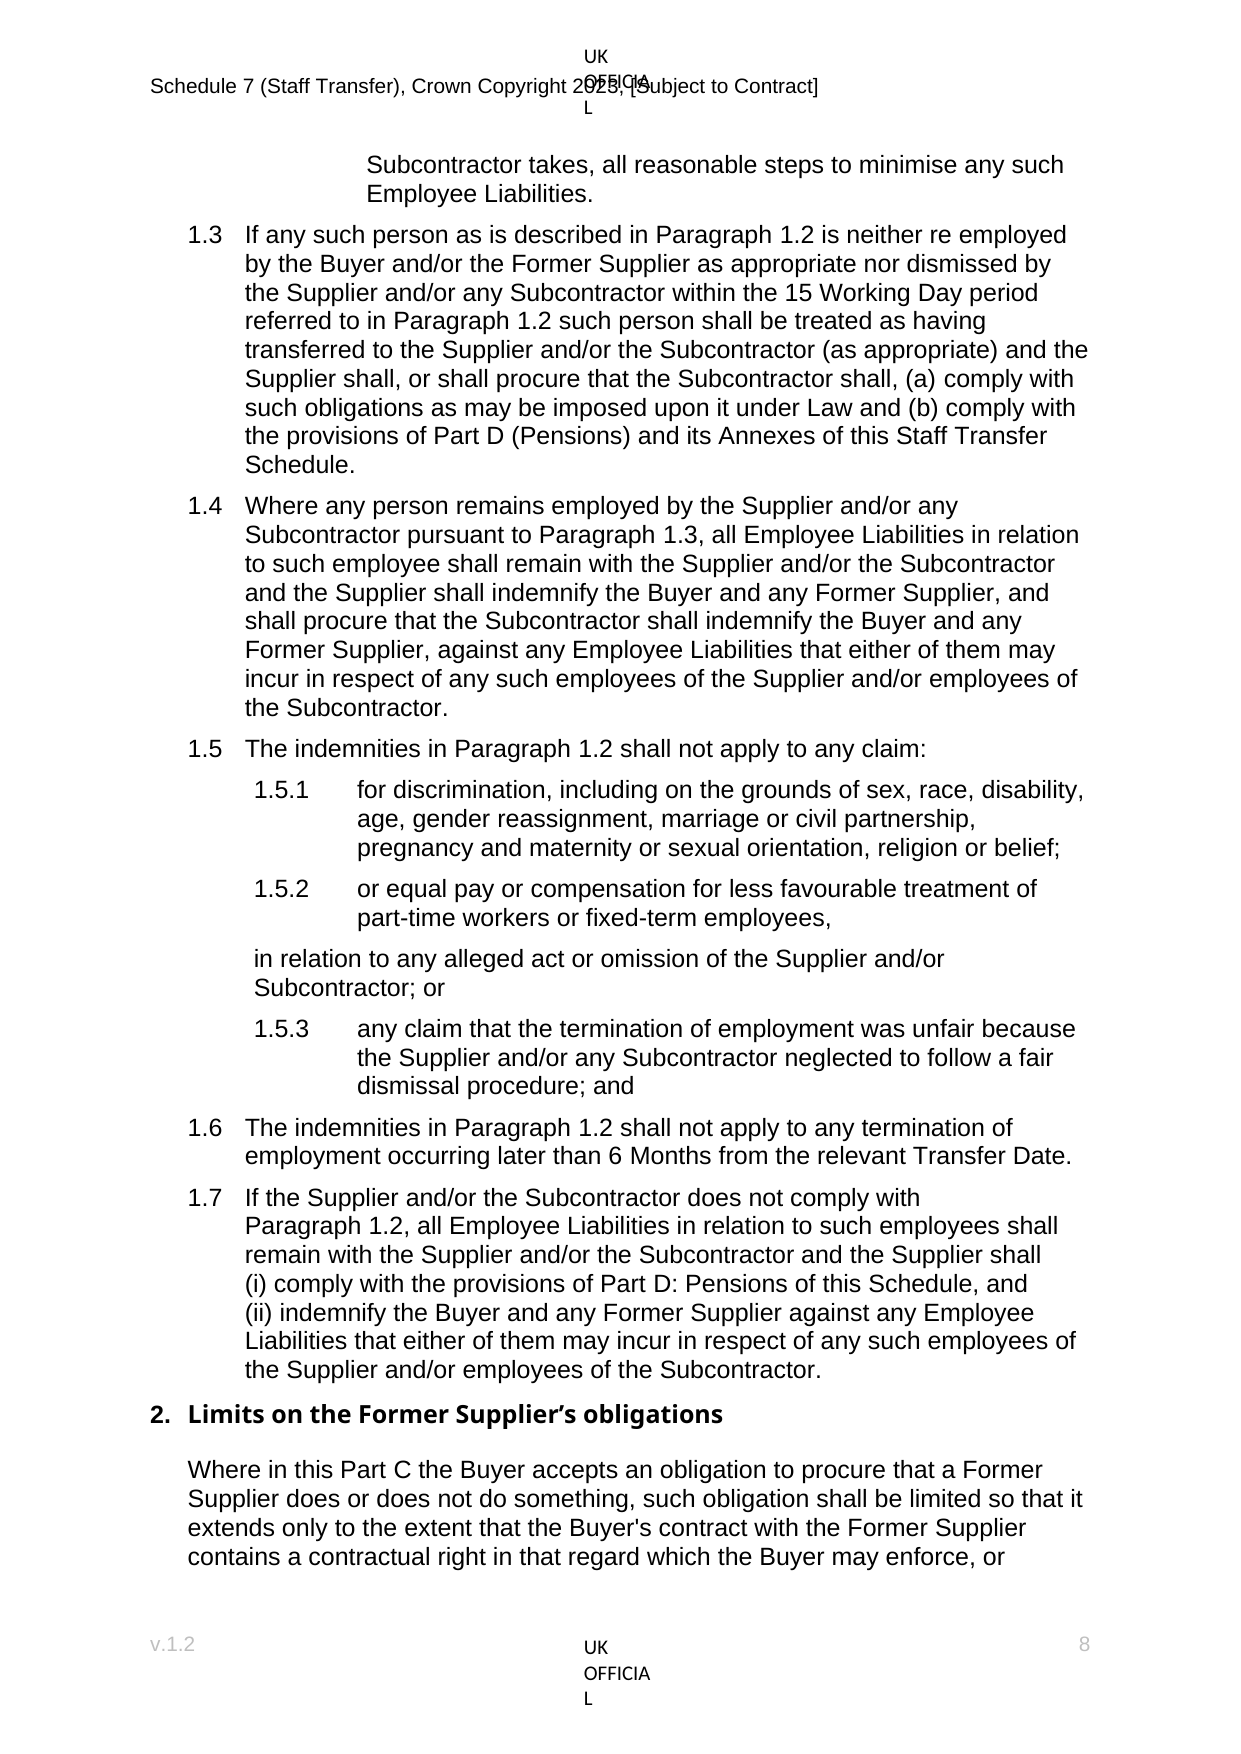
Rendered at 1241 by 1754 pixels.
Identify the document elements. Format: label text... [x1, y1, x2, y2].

list The indemnities in Paragraph 1.2 shall not apply to any termination of employment occurring later than 6 Months from the relevant Transfer Date. [187, 1112, 1090, 1170]
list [253, 150, 1090, 207]
list If the Supplier and/or the Subcontractor does not comply with Paragraph 1.2, all Employee Liabilities in relation to such employees shall remain with the Supplier and/or the Subcontractor and the Supplier shall (i) comply with the provisions of Part D: Pensions of this Schedule, and (ii) indemnify the Buyer and any Former Supplier against any Employee Liabilities that either of them may incur in respect of any such employees of the Supplier and/or employees of the Subcontractor. [187, 1182, 1090, 1384]
list any claim that the termination of employment was unfair because the Supplier and/or any Subcontractor neglected to follow a fair dismissal procedure; and [253, 1014, 1090, 1100]
list The indemnities in Paragraph 1.2 shall not apply to any claim: [187, 734, 1090, 762]
list Where any person remains employed by the Supplier and/or any Subcontractor pursuant to Paragraph 1.3, all Employee Liabilities in relation to such employee shall remain with the Supplier and/or the Subcontractor and the Supplier shall indemnify the Buyer and any Former Supplier, and shall procure that the Subcontractor shall indemnify the Buyer and any Former Supplier, against any Employee Liabilities that either of them may incur in respect of any such employees of the Supplier and/or employees of the Subcontractor. [187, 491, 1090, 721]
list for discrimination, including on the grounds of sex, race, disability, age, gender reassignment, marriage or civil partnership, pregnancy and maternity or sexual orientation, religion or belief; [253, 775, 1090, 861]
list If any such person as is described in Paragraph 1.2 is neither re employed by the Buyer and/or the Former Supplier as appropriate nor dismissed by the Supplier and/or any Subcontractor within the 15 Working Day period referred to in Paragraph 1.2 such person shall be treated as having transferred to the Supplier and/or the Subcontractor (as appropriate) and the Supplier shall, or shall procure that the Subcontractor shall, (a) comply with such obligations as may be imposed upon it under Law and (b) comply with the provisions of Part D (Pensions) and its Annexes of this Staff Transfer Schedule. [187, 220, 1090, 479]
list Limits on the Former Supplier’s obligations [150, 1396, 1090, 1430]
text in relation to any alleged act or omission of the Supplier and/or Subcontractor; or [253, 944, 1090, 1001]
list or equal pay or compensation for less favourable treatment of part-time workers or fixed-term employees, [253, 874, 1090, 931]
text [187, 1455, 1090, 1570]
